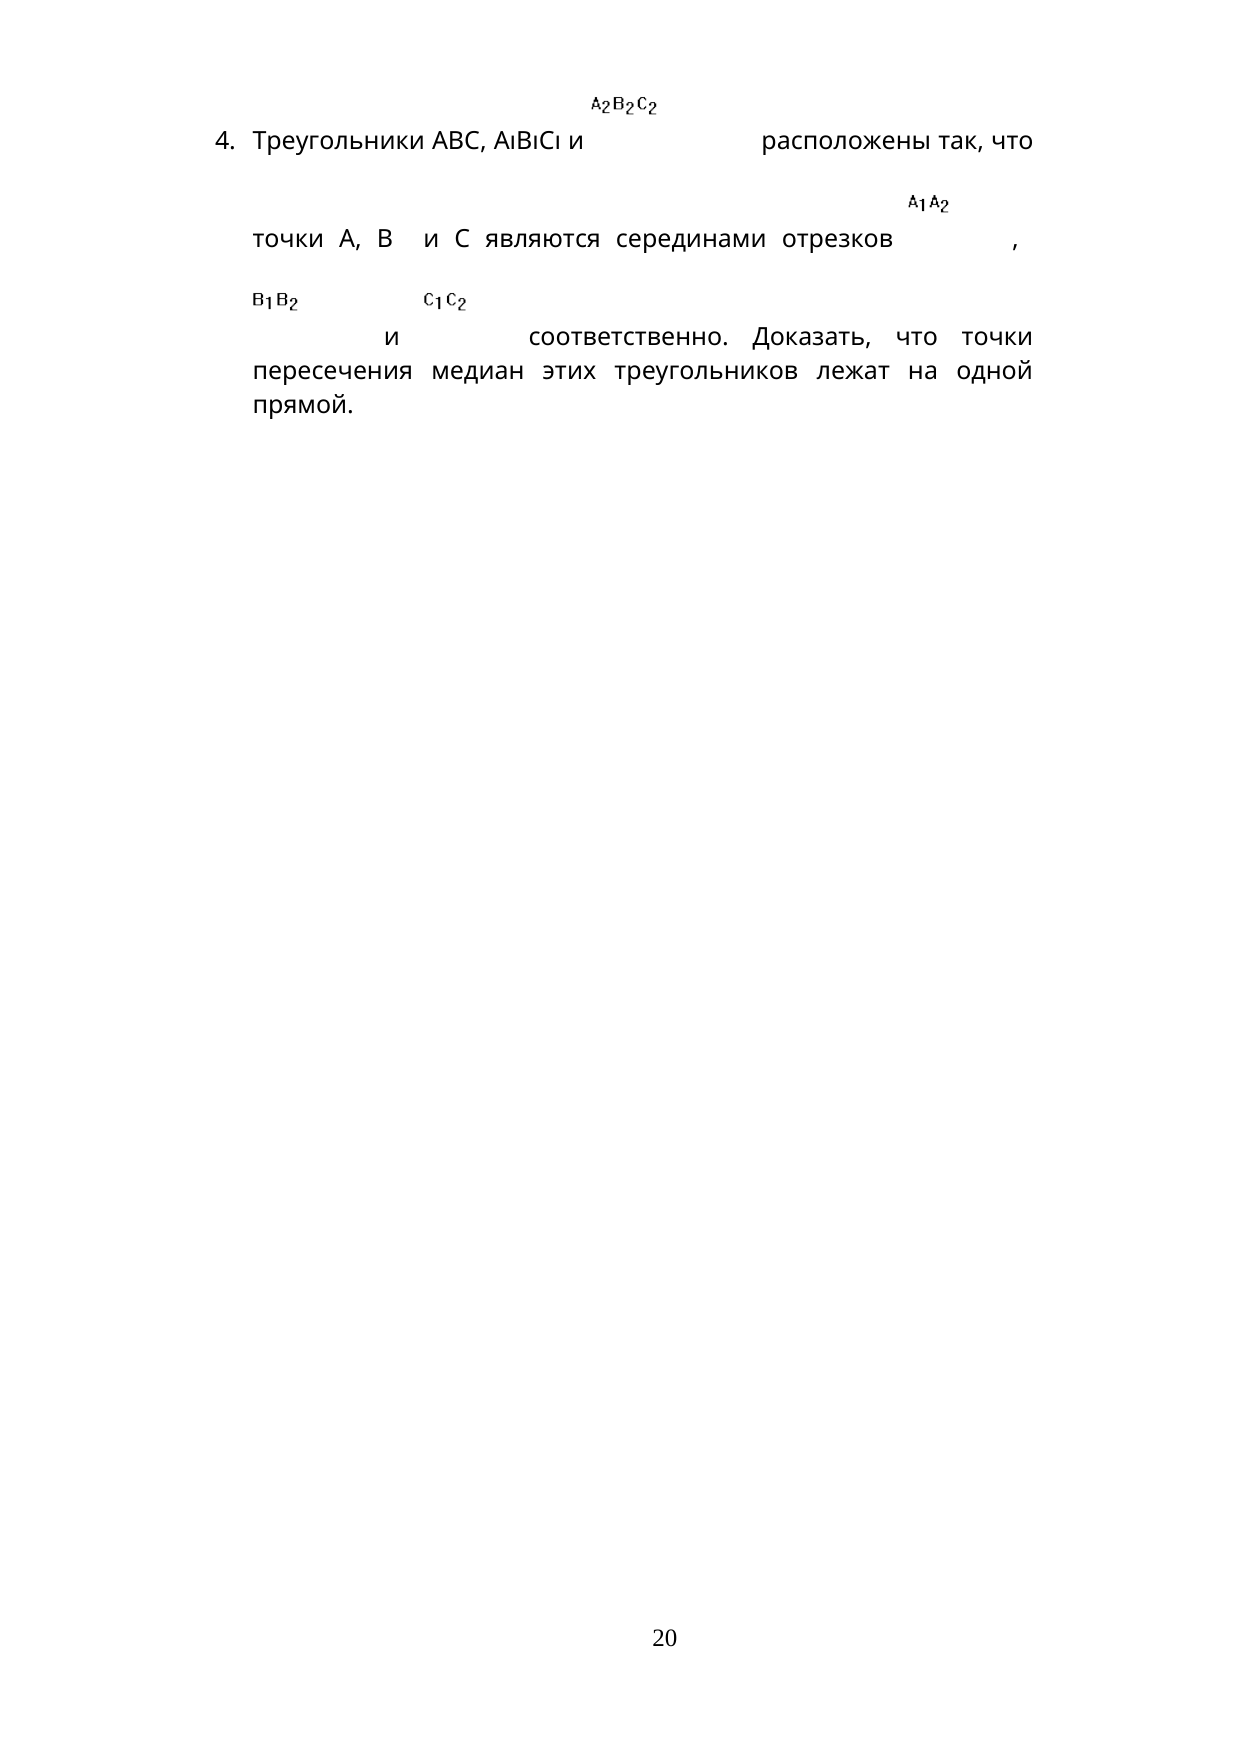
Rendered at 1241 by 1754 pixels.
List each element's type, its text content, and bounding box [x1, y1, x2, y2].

list Треугольники АВС, АıВıСı и расположены так, что точки А, В и С являются серединами отрезков , и соответственно. Доказать, что точки пересечения медиан этих треугольников лежат на одной прямой. [215, 59, 1034, 421]
picture [423, 255, 529, 346]
picture [252, 255, 360, 346]
picture [591, 59, 755, 150]
picture [908, 157, 1012, 248]
